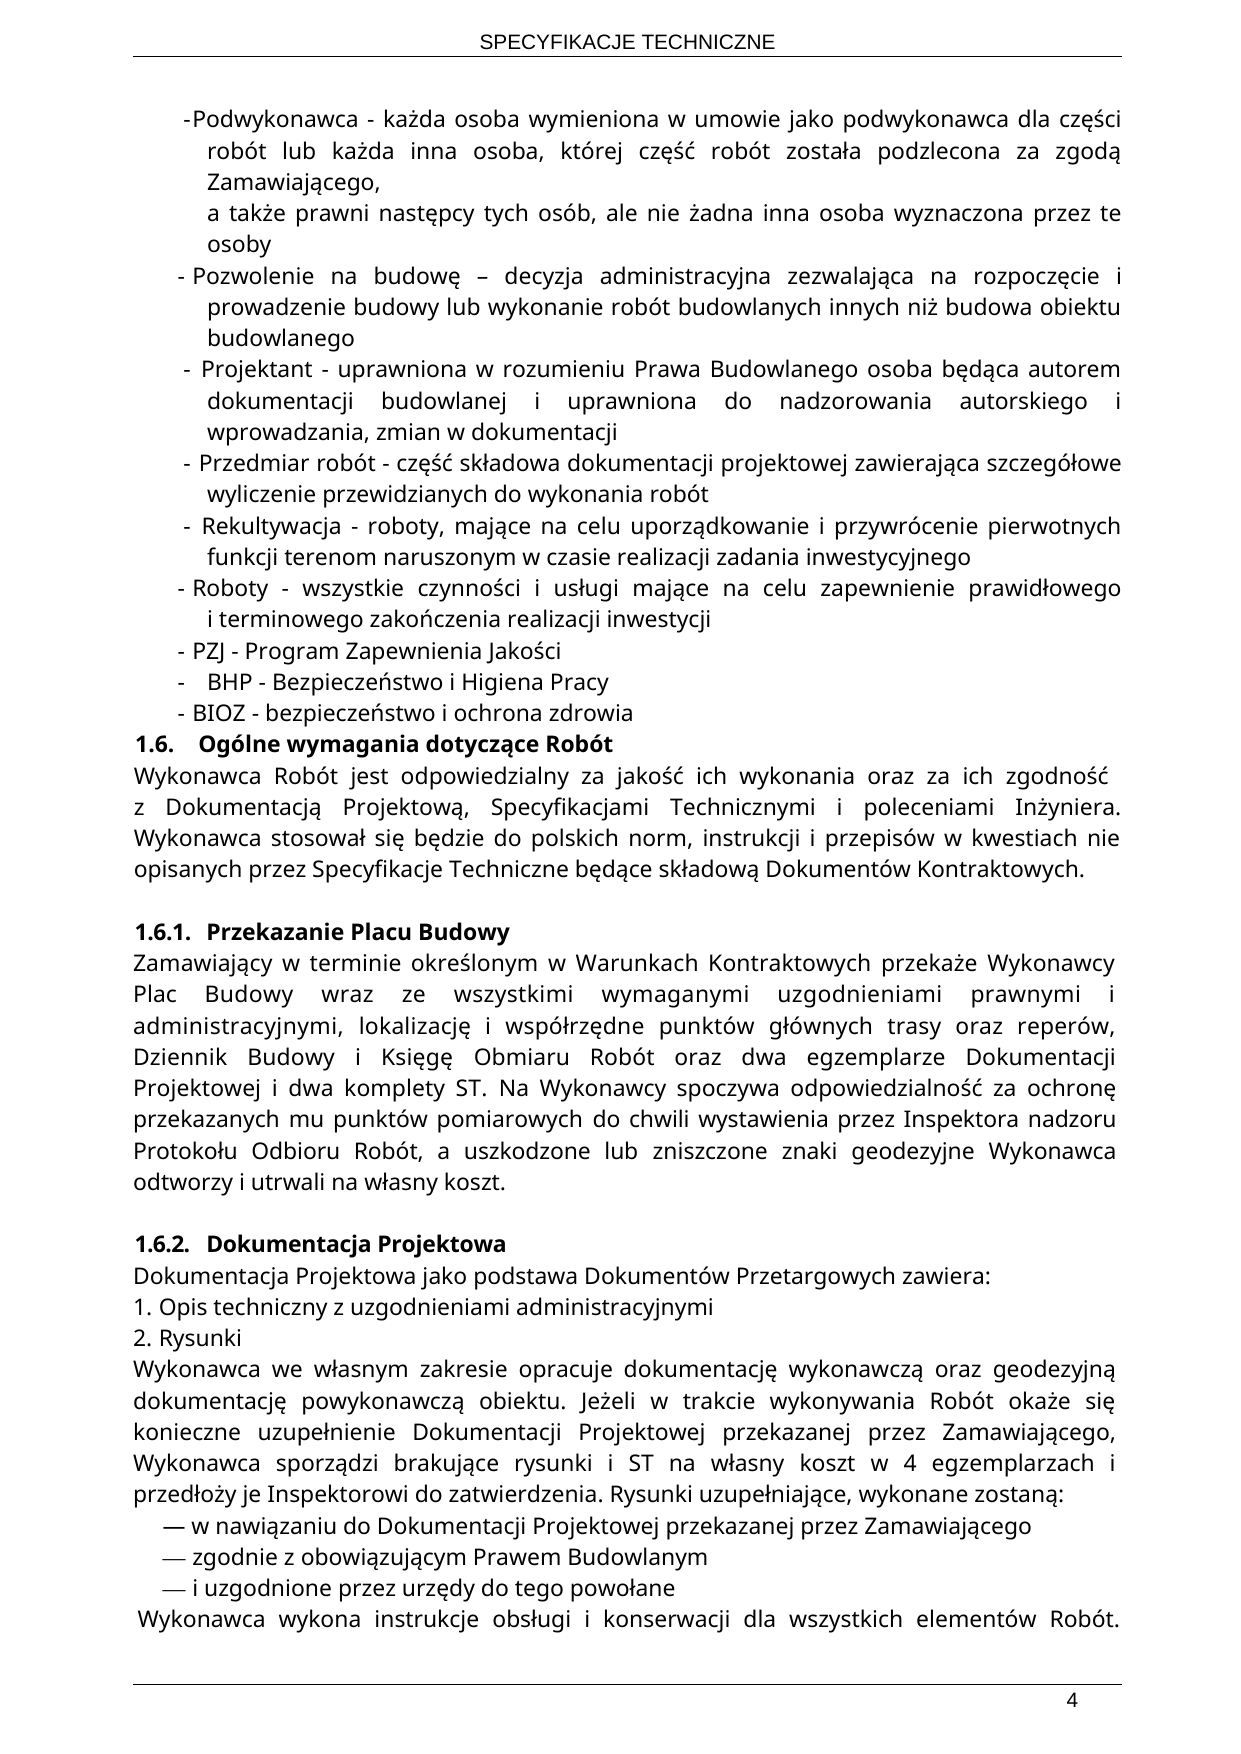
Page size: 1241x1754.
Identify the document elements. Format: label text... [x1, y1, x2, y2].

list Opis techniczny z uzgodnieniami administracyjnymi [133, 1291, 1122, 1322]
text — w nawiązaniu do Dokumentacji Projektowej przekazanej przez Zamawiającego [162, 1510, 1122, 1541]
list Roboty - wszystkie czynności i usługi mające na celu zapewnienie prawidłowego i terminowego zakończenia realizacji inwestycji [177, 572, 1122, 635]
list zgodnie z obowiązującym Prawem Budowlanym [162, 1541, 1122, 1572]
text Wykonawca Robót jest odpowiedzialny za jakość ich wykonania oraz za ich zgodność z Dokumentacją Projektową, Specyfikacjami Technicznymi i poleceniami Inżyniera. Wykonawca stosował się będzie do polskich norm, instrukcji i przepisów w kwestiach nie opisanych przez Specyfikacje Techniczne będące składową Dokumentów Kontraktowych. [133, 760, 1122, 885]
text Zamawiający w terminie określonym w Warunkach Kontraktowych przekaże Wykonawcy Plac Budowy wraz ze wszystkimi wymaganymi uzgodnieniami prawnymi i administracyjnymi, lokalizację i współrzędne punktów głównych trasy oraz reperów, Dziennik Budowy i Księgę Obmiaru Robót oraz dwa egzemplarze Dokumentacji Projektowej i dwa komplety ST. Na Wykonawcy spoczywa odpowiedzialność za ochronę przekazanych mu punktów pomiarowych do chwili wystawienia przez Inspektora nadzoru Protokołu Odbioru Robót, a uszkodzone lub zniszczone znaki geodezyjne Wykonawca odtworzy i utrwali na własny koszt. [133, 947, 1117, 1197]
text - Rekultywacja - roboty, mające na celu uporządkowanie i przywrócenie pierwotnych funkcji terenom naruszonym w czasie realizacji zadania inwestycyjnego [177, 510, 1122, 572]
text Dokumentacja Projektowa jako podstawa Dokumentów Przetargowych zawiera: [133, 1260, 1122, 1291]
list PZJ - Program Zapewnienia Jakości [177, 635, 1122, 666]
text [137, 1603, 1121, 1635]
list BIOZ - bezpieczeństwo i ochrona zdrowia [177, 697, 1122, 728]
list Rysunki [133, 1322, 1122, 1353]
text - Podwykonawca - każda osoba wymieniona w umowie jako podwykonawca dla części robót lub każda inna osoba, której część robót została podzlecona za zgodą Zamawiającego, a także prawni następcy tych osób, ale nie żadna inna osoba wyznaczona przez te osoby [177, 103, 1122, 260]
text 1.6.1. Przekazanie Placu Budowy [134, 916, 1122, 947]
text - Projektant - uprawniona w rozumieniu Prawa Budowlanego osoba będąca autorem dokumentacji budowlanej i uprawniona do nadzorowania autorskiego i wprowadzania, zmian w dokumentacji [177, 353, 1122, 447]
text - Przedmiar robót - część składowa dokumentacji projektowej zawierająca szczegółowe wyliczenie przewidzianych do wykonania robót [177, 447, 1122, 510]
text - Pozwolenie na budowę – decyzja administracyjna zezwalająca na rozpoczęcie i prowadzenie budowy lub wykonanie robót budowlanych innych niż budowa obiektu budowlanego [177, 260, 1122, 353]
text 1.6. Ogólne wymagania dotyczące Robót [135, 728, 1122, 760]
list i uzgodnione przez urzędy do tego powołane [162, 1572, 1122, 1603]
text Wykonawca we własnym zakresie opracuje dokumentację wykonawczą oraz geodezyjną dokumentację powykonawczą obiektu. Jeżeli w trakcie wykonywania Robót okaże się konieczne uzupełnienie Dokumentacji Projektowej przekazanej przez Zamawiającego, Wykonawca sporządzi brakujące rysunki i ST na własny koszt w 4 egzemplarzach i przedłoży je Inspektorowi do zatwierdzenia. Rysunki uzupełniające, wykonane zostaną: [133, 1353, 1117, 1510]
text 1.6.2. Dokumentacja Projektowa [134, 1228, 1122, 1260]
list BHP - Bezpieczeństwo i Higiena Pracy [177, 666, 1122, 697]
